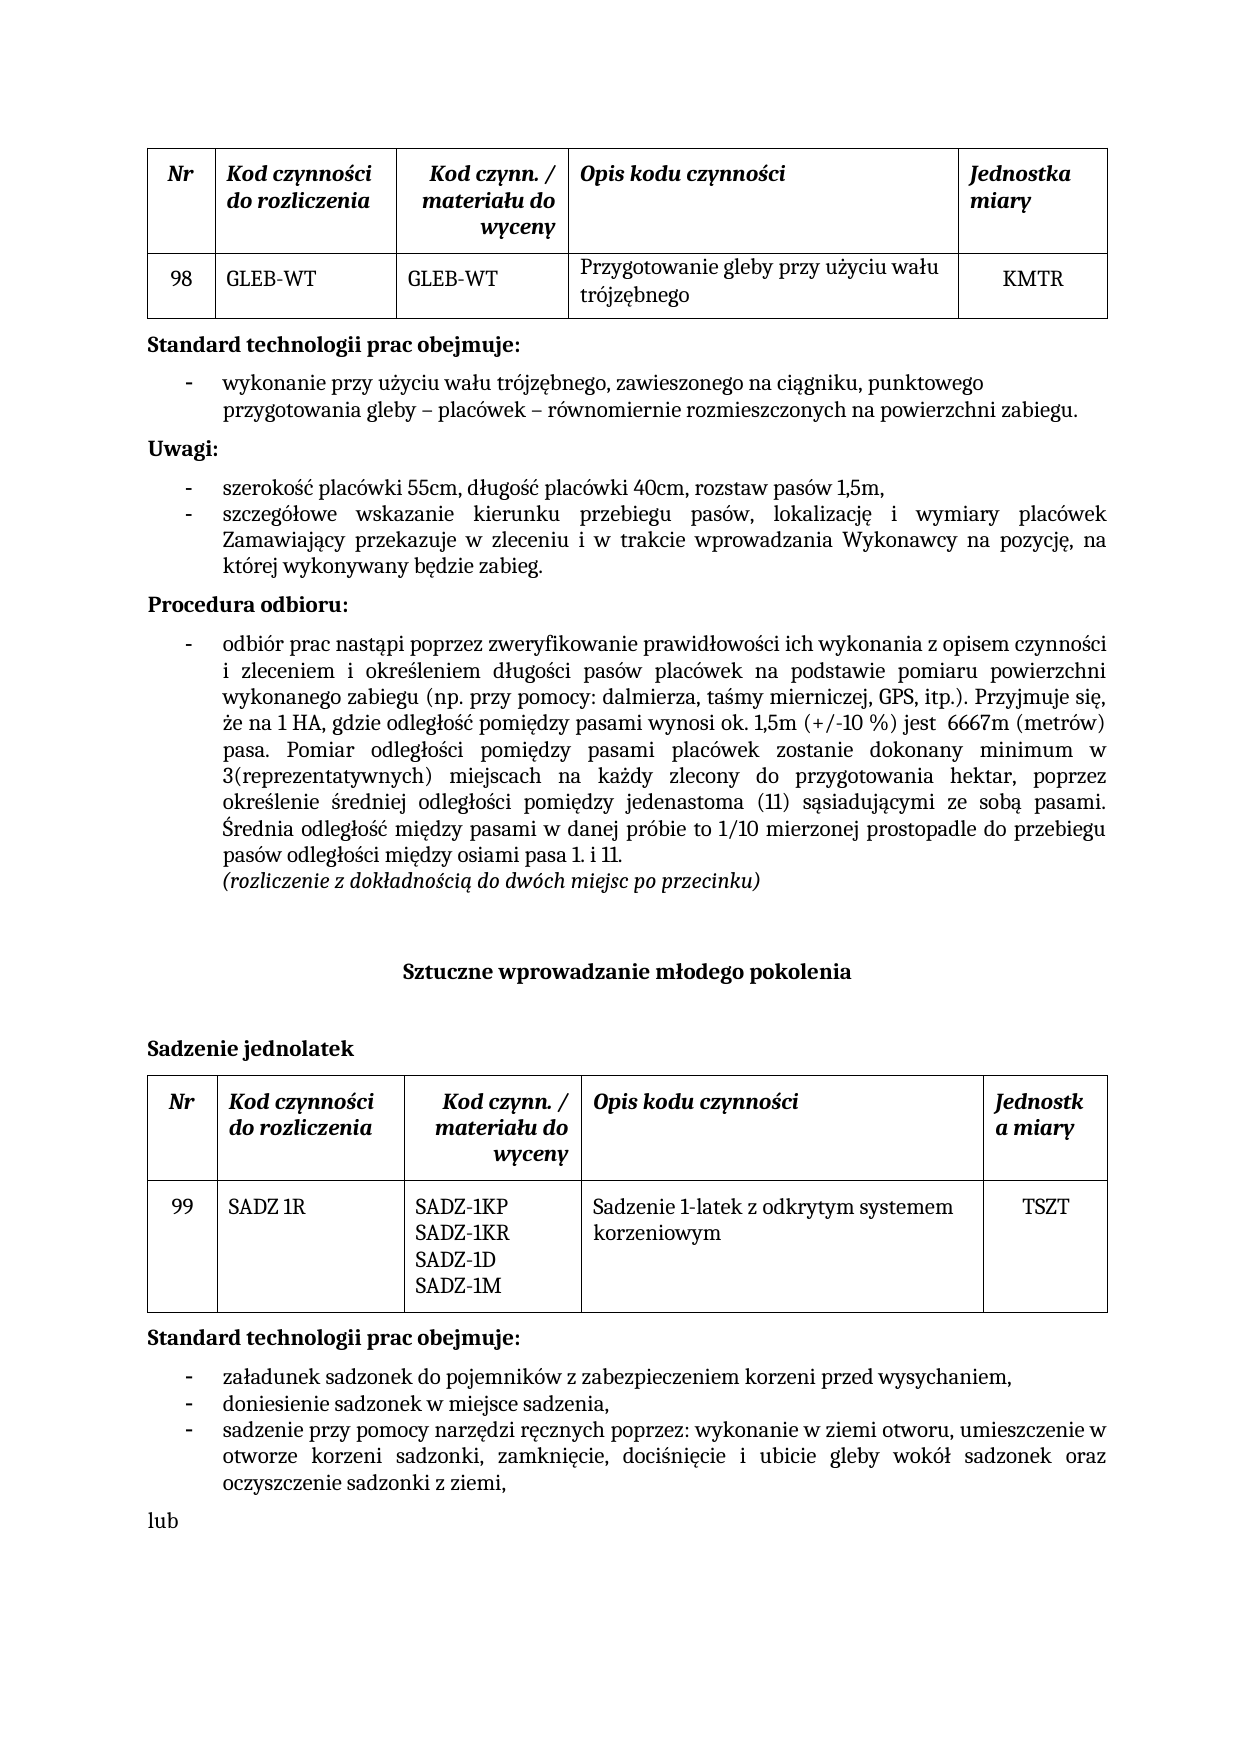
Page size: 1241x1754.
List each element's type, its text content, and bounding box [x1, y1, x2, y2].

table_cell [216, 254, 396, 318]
list szerokość placówki 55cm, długość placówki 40cm, rozstaw pasów 1,5m, [185, 474, 1107, 501]
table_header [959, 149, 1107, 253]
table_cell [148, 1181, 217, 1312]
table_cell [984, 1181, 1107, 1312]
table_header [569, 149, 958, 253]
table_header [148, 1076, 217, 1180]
list doniesienie sadzonek w miejsce sadzenia, [185, 1390, 1107, 1417]
list wykonanie przy użyciu wału trójzębnego, zawieszonego na ciągniku, punktowego przygotowania gleby – placówek – równomiernie rozmieszczonych na powierzchni zabiegu. [185, 370, 1107, 423]
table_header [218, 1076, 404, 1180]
text Standard technologii prac obejmuje: [148, 331, 1107, 358]
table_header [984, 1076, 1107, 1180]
list odbiór prac nastąpi poprzez zweryfikowanie prawidłowości ich wykonania z opisem czynności i zleceniem i określeniem długości pasów placówek na podstawie pomiaru powierzchni wykonanego zabiegu (np. przy pomocy: dalmierza, taśmy mierniczej, GPS, itp.). Przyjmuje się, że na 1 HA, gdzie odległość pomiędzy pasami wynosi ok. 1,5m (+/-10 %) jest 6667m (metrów) pasa. Pomiar odległości pomiędzy pasami placówek zostanie dokonany minimum w 3(reprezentatywnych) miejscach na każdy zlecony do przygotowania hektar, poprzez określenie średniej odległości pomiędzy jedenastoma (11) sąsiadującymi ze sobą pasami. Średnia odległość między pasami w danej próbie to 1/10 mierzonej prostopadle do przebiegu pasów odległości między osiami pasa 1. i 11. [185, 631, 1107, 868]
text lub [148, 1508, 1107, 1534]
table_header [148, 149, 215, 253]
list szczegółowe wskazanie kierunku przebiegu pasów, lokalizację i wymiary placówek Zamawiający przekazuje w zleceniu i w trakcie wprowadzania Wykonawcy na pozycję, na której wykonywany będzie zabieg. [185, 501, 1107, 580]
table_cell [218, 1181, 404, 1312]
text (rozliczenie z dokładnością do dwóch miejsc po przecinku) [148, 868, 1107, 894]
list sadzenie przy pomocy narzędzi ręcznych poprzez: wykonanie w ziemi otworu, umieszczenie w otworze korzeni sadzonki, zamknięcie, dociśnięcie i ubicie gleby wokół sadzonek oraz oczyszczenie sadzonki z ziemi, [185, 1417, 1107, 1496]
text Sadzenie jednolatek [148, 1036, 1107, 1062]
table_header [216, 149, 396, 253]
text Sztuczne wprowadzanie młodego pokolenia [148, 958, 1107, 985]
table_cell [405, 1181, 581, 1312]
text Procedura odbioru: [148, 592, 1107, 618]
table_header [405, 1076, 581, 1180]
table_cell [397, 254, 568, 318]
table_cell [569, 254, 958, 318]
text Uwagi: [148, 435, 1107, 462]
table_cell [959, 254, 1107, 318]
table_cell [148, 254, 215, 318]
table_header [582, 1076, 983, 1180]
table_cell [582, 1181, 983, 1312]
list załadunek sadzonek do pojemników z zabezpieczeniem korzeni przed wysychaniem, [185, 1364, 1107, 1390]
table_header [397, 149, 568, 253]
text Standard technologii prac obejmuje: [148, 1325, 1107, 1351]
